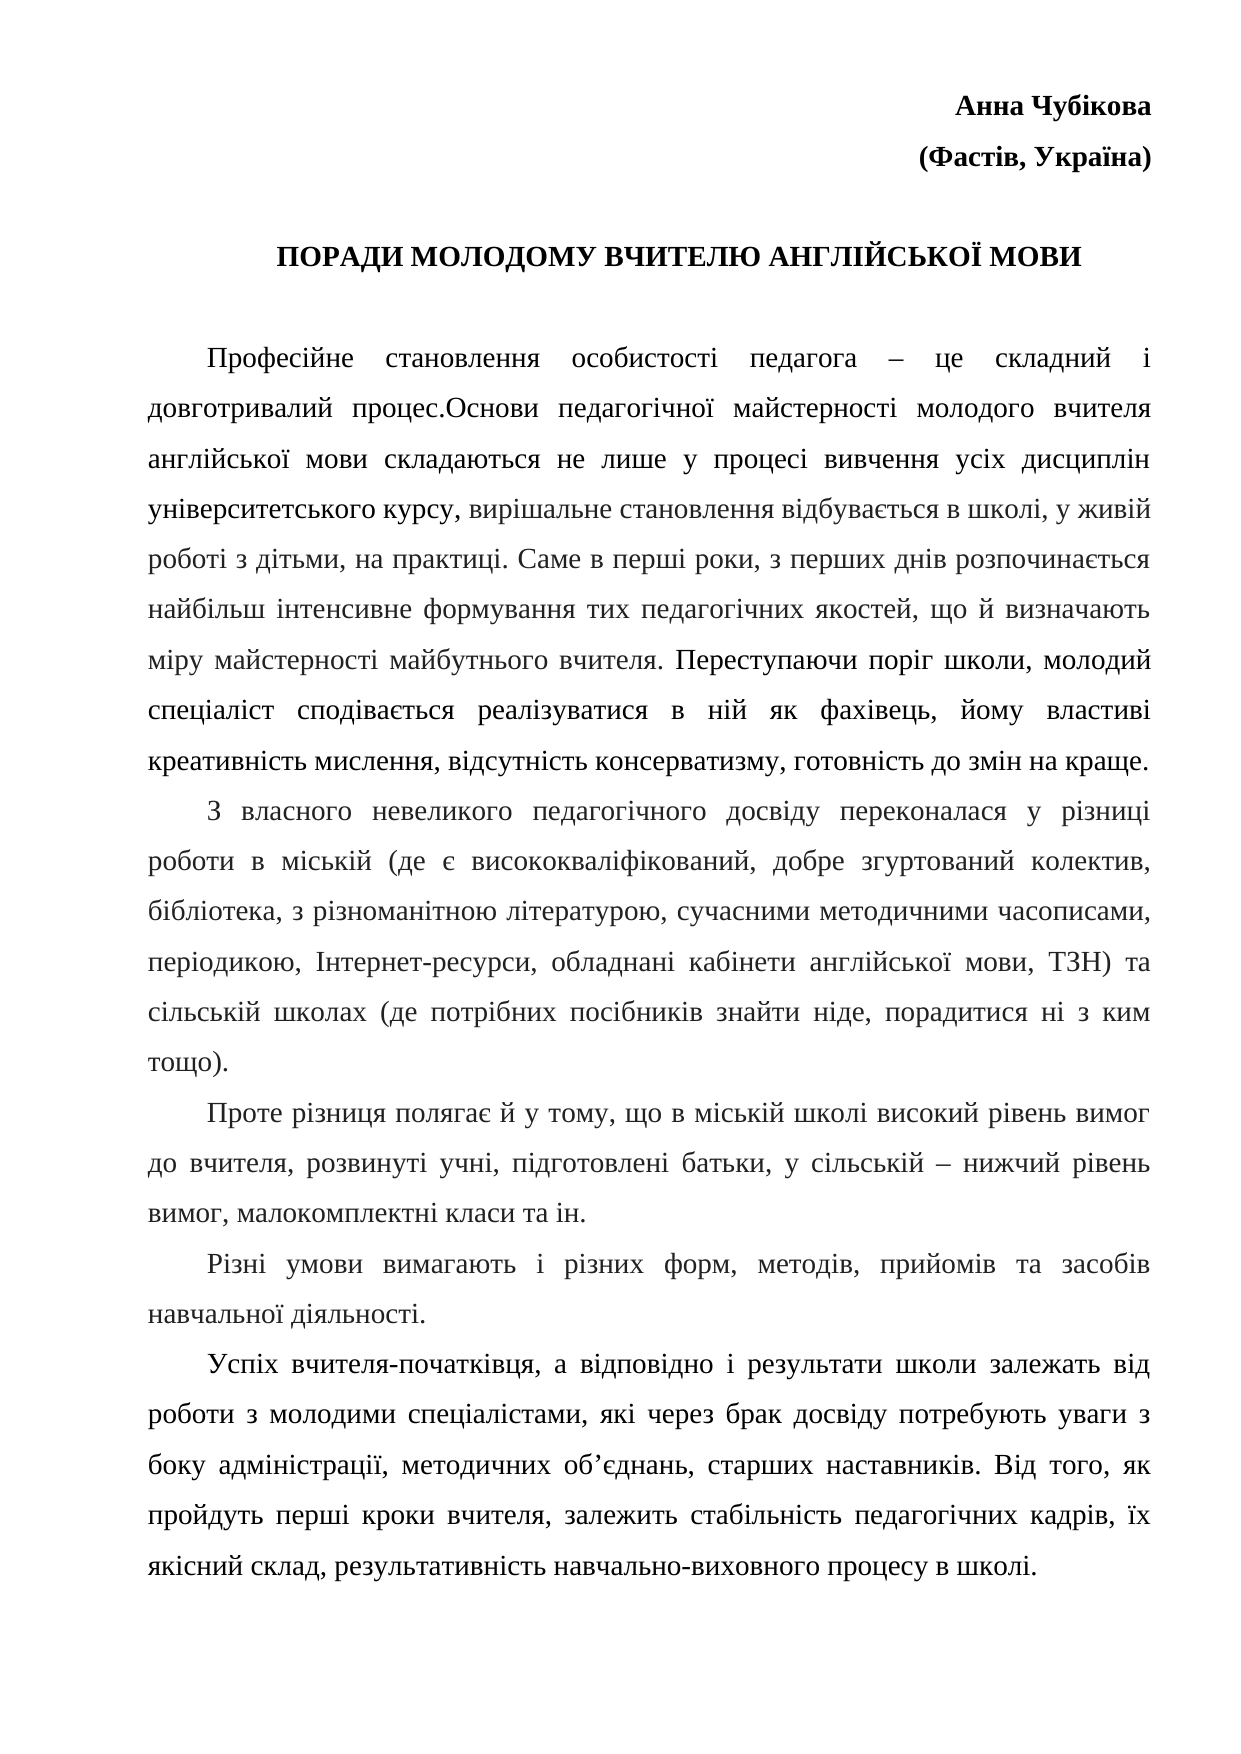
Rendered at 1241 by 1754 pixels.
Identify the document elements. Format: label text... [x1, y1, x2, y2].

text Професійне становлення особистості педагога – це складний і довготривалий процес.Основи педагогічної майстерності молодого вчителя англійської мови складаються не лише у процесі вивчення усіх дисциплін університетського курсу, вирішальне становлення відбувається в школі, у живій роботі з дітьми, на практиці. Саме в перші роки, з перших днів розпочинається найбільш інтенсивне формування тих педагогічних якостей, що й визначають міру майстерності майбутнього вчителя. Переступаючи поріг школи, молодий спеціаліст сподівається реалізуватися в ній як фахівець, йому властиві креативність мислення, відсутність консерватизму, готовність до змін на краще. [148, 340, 1152, 776]
text (Фастів, Україна) [148, 139, 1152, 172]
text Різні умови вимагають і різних форм, методів, прийомів та засобів навчальної діяльності. [148, 1246, 1152, 1329]
text Проте різниця полягає й у тому, що в міській школі високий рівень вимог до вчителя, розвинуті учні, підготовлені батьки, у сільській – нижчий рівень вимог, малокомплектні класи та ін. [148, 1095, 1152, 1229]
text Успіх вчителя-початківця, а відповідно і результати школи залежать від роботи з молодими спеціалістами, які через брак досвіду потребують уваги з боку адміністрації, методичних об’єднань, старших наставників. Від того, як пройдуть перші кроки вчителя, залежить стабільність педагогічних кадрів, їх якісний склад, результативність навчально-виховного процесу в школі. [148, 1346, 1152, 1581]
text З власного невеликого педагогічного досвіду переконалася у різниці роботи в міській (де є висококваліфікований, добре згуртований колектив, бібліотека, з різноманітною літературою, сучасними методичними часописами, періодикою, Інтернет-ресурси, обладнані кабінети англійської мови, ТЗН) та сільській школах (де потрібних посібників знайти ніде, порадитися ні з ким тощо). [148, 793, 1152, 1078]
text Анна Чубікова [148, 88, 1152, 122]
text ПОРАДИ МОЛОДОМУ ВЧИТЕЛЮ АНГЛІЙСЬКОЇ МОВИ [148, 239, 1152, 273]
